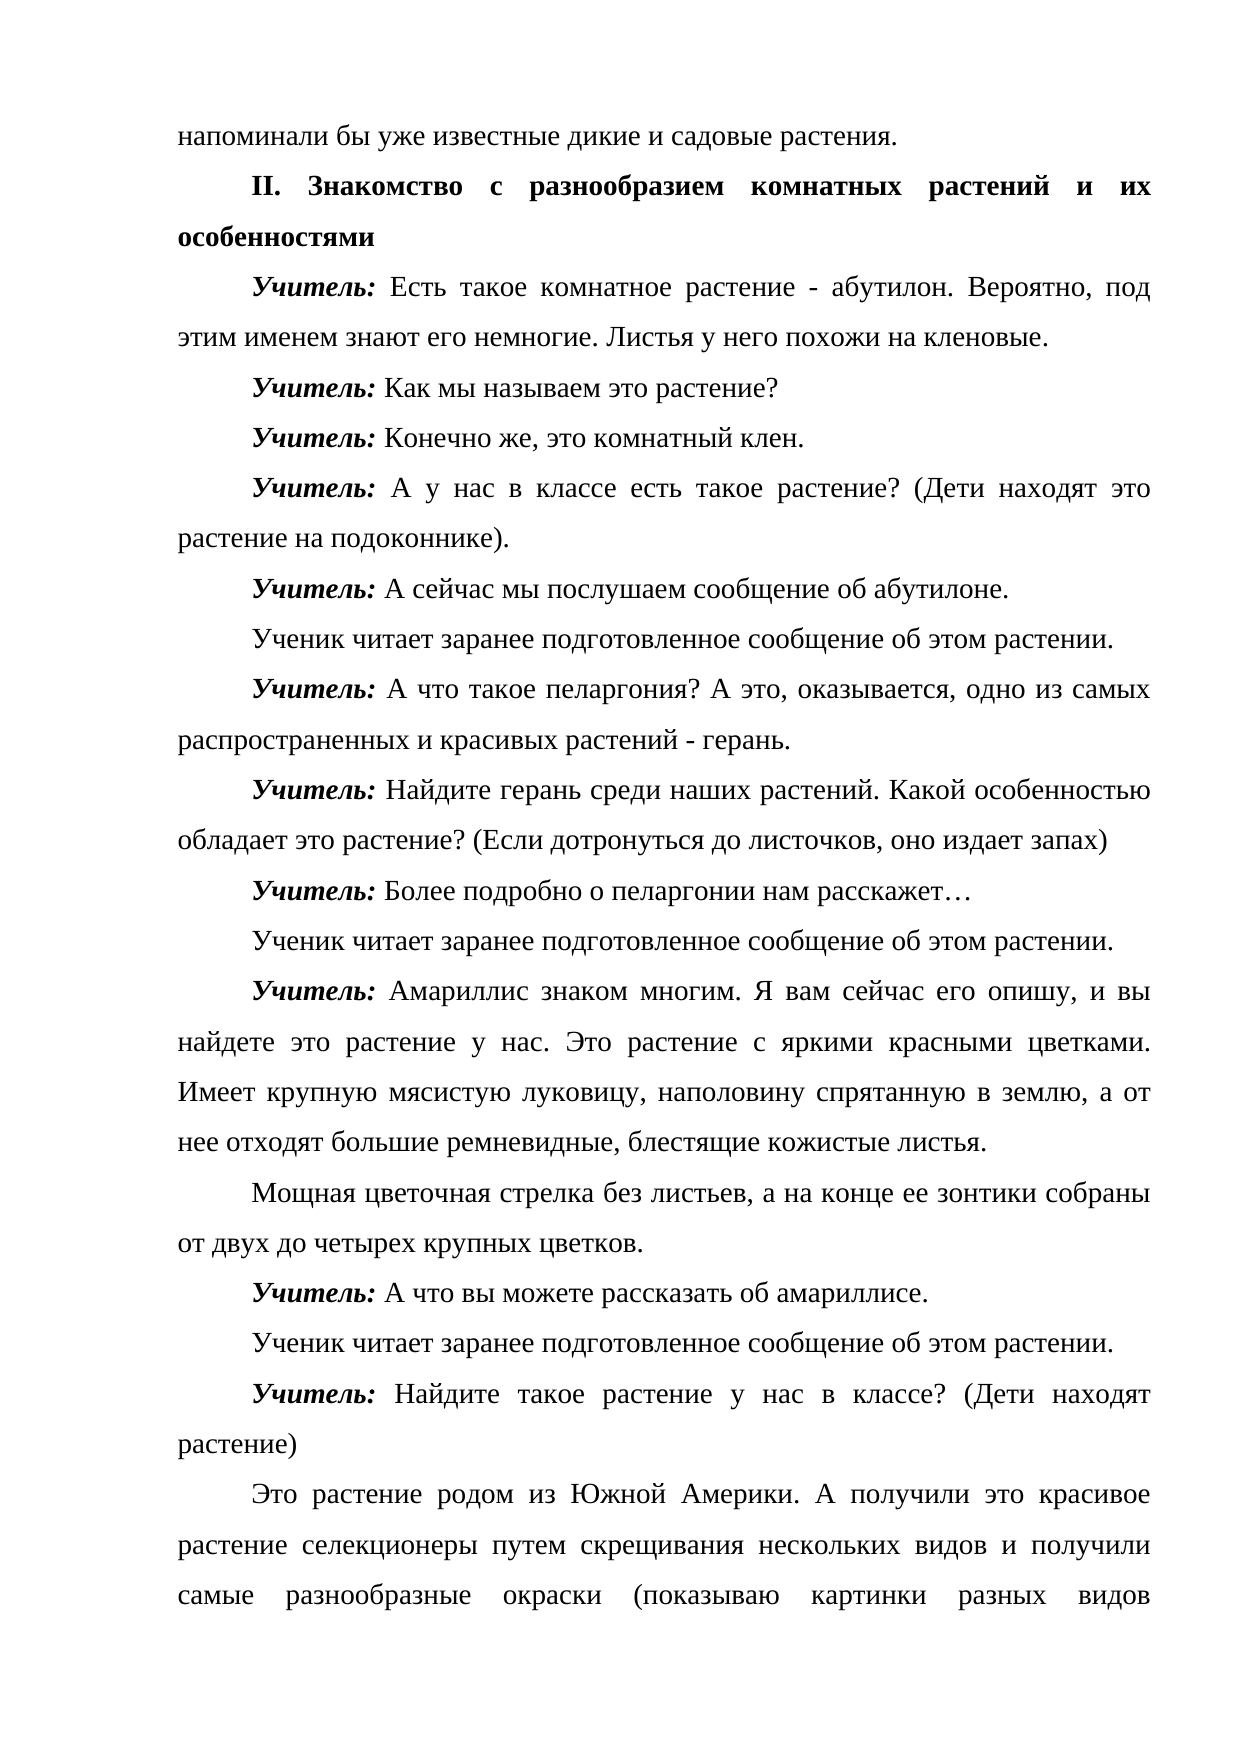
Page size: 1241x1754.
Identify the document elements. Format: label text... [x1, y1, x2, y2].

text Учитель: Как мы называем это растение? [177, 370, 1152, 403]
text Учитель: Найдите герань среди наших растений. Какой особенностью обладает это растение? (Если дотронуться до листочков, оно издает запах) [177, 772, 1152, 856]
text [177, 1477, 1152, 1611]
text Учитель: А что такое пеларгония? А это, оказывается, одно из самых распространенных и красивых растений - герань. [177, 672, 1152, 755]
text Учитель: Конечно же, это комнатный клен. [177, 420, 1152, 453]
text Учитель: Амариллис знаком многим. Я вам сейчас его опишу, и вы найдете это растение у нас. Это растение с яркими красными цветками. Имеет крупную мясистую луковицу, наполовину спрятанную в землю, а от нее отходят большие ремневидные, блестящие кожистые листья. [177, 973, 1152, 1158]
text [177, 118, 1152, 152]
text Учитель: Есть такое комнатное растение - абутилон. Вероятно, под этим именем знают его немногие. Листья у него похожи на кленовые. [177, 269, 1152, 353]
text Учитель: А что вы можете рассказать об амариллисе. [177, 1275, 1152, 1309]
text II. Знакомство с разнообразием комнатных растений и их особенностями [177, 168, 1152, 252]
text Мощная цветочная стрелка без листьев, а на конце ее зонтики собраны от двух до четырех крупных цветков. [177, 1175, 1152, 1258]
text Ученик читает заранее подготовленное сообщение об этом растении. [177, 1326, 1152, 1359]
text Ученик читает заранее подготовленное сообщение об этом растении. [177, 923, 1152, 957]
text Учитель: А у нас в классе есть такое растение? (Дети находят это растение на подоконнике). [177, 470, 1152, 554]
text Учитель: А сейчас мы послушаем сообщение об абутилоне. [177, 571, 1152, 604]
text Учитель: Более подробно о пеларгонии нам расскажет… [177, 873, 1152, 906]
text Учитель: Найдите такое растение у нас в классе? (Дети находят растение) [177, 1376, 1152, 1460]
text Ученик читает заранее подготовленное сообщение об этом растении. [177, 621, 1152, 655]
